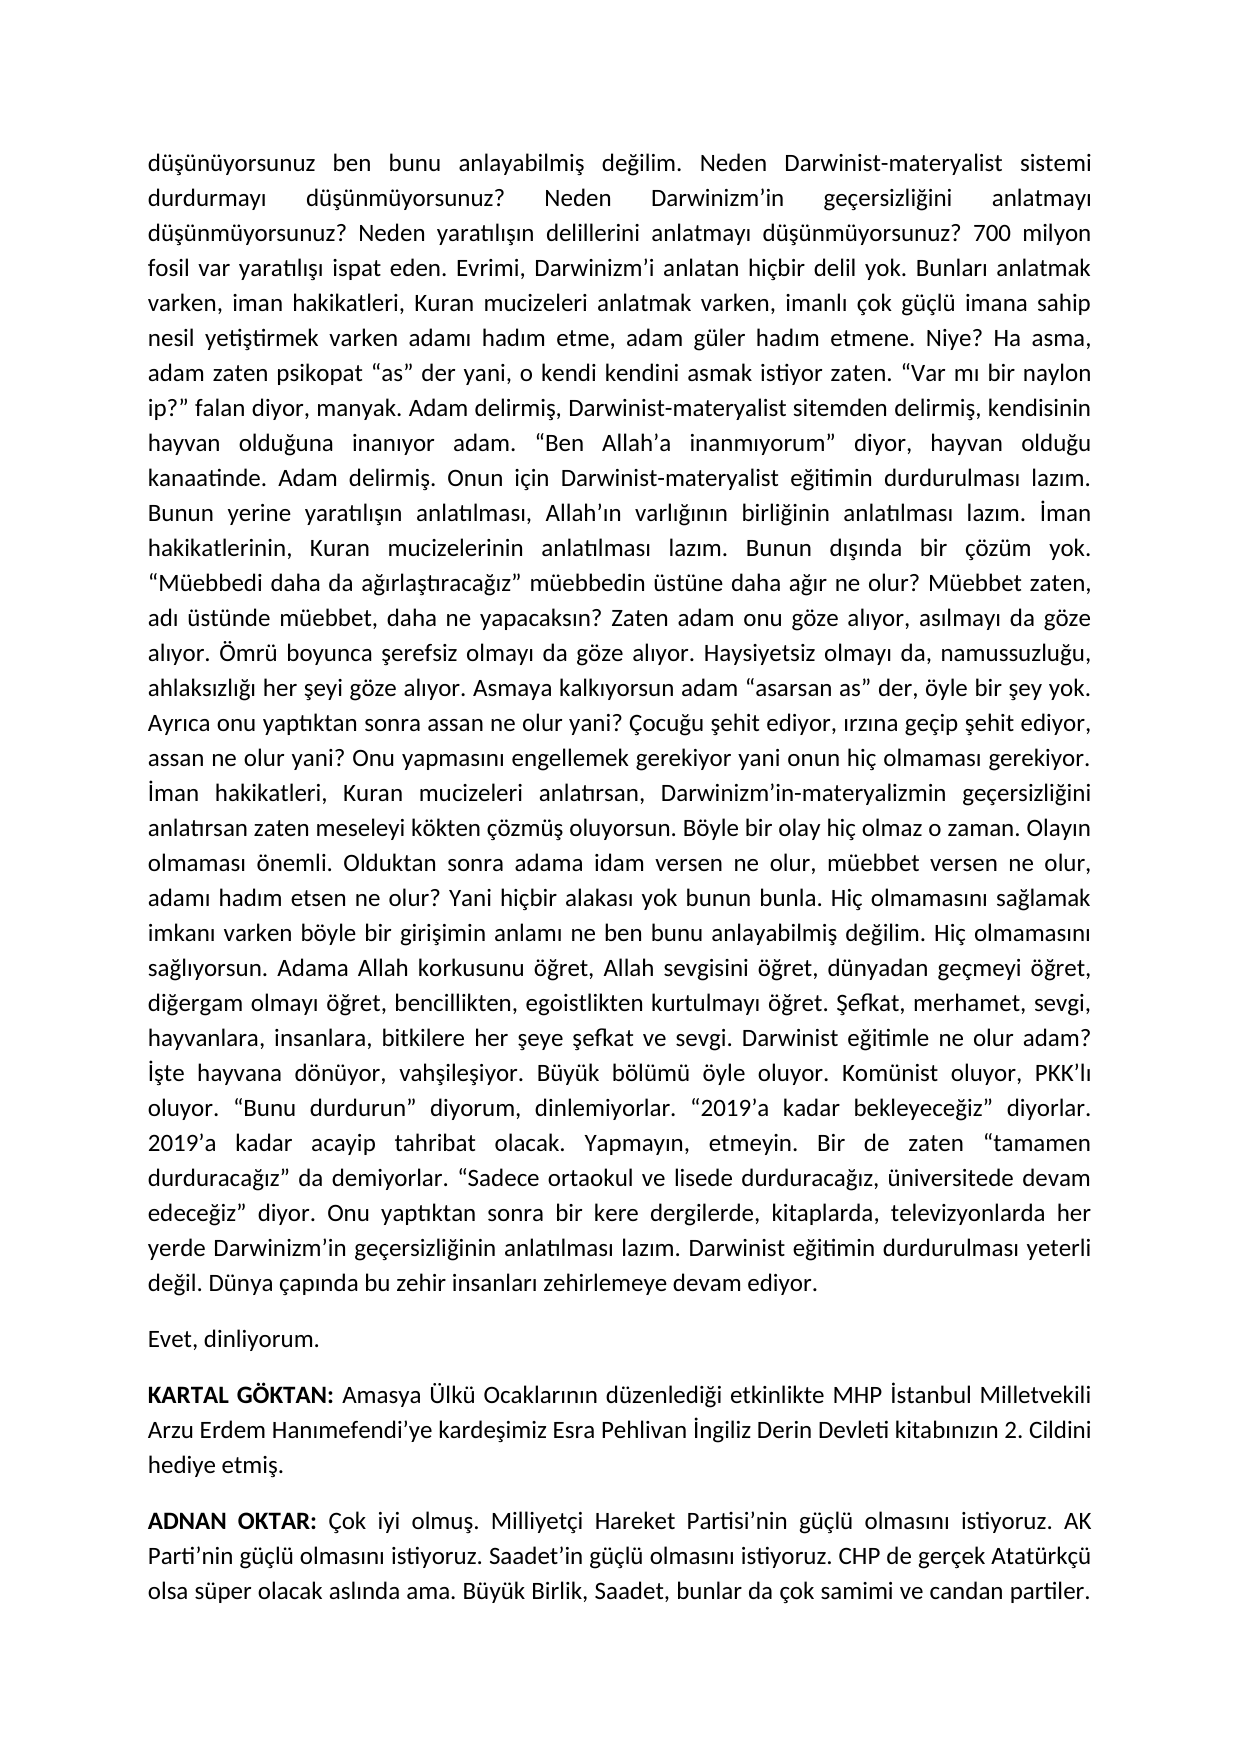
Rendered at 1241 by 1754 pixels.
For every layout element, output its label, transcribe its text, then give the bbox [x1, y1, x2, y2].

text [148, 148, 1093, 1298]
text KARTAL GÖKTAN: Amasya Ülkü Ocaklarının düzenlediği etkinlikte MHP İstanbul Milletvekili Arzu Erdem Hanımefendi’ye kardeşimiz Esra Pehlivan İngiliz Derin Devleti kitabınızın 2. Cildini hediye etmiş. [148, 1379, 1093, 1480]
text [148, 1505, 1093, 1606]
text Evet, dinliyorum. [148, 1323, 1093, 1354]
